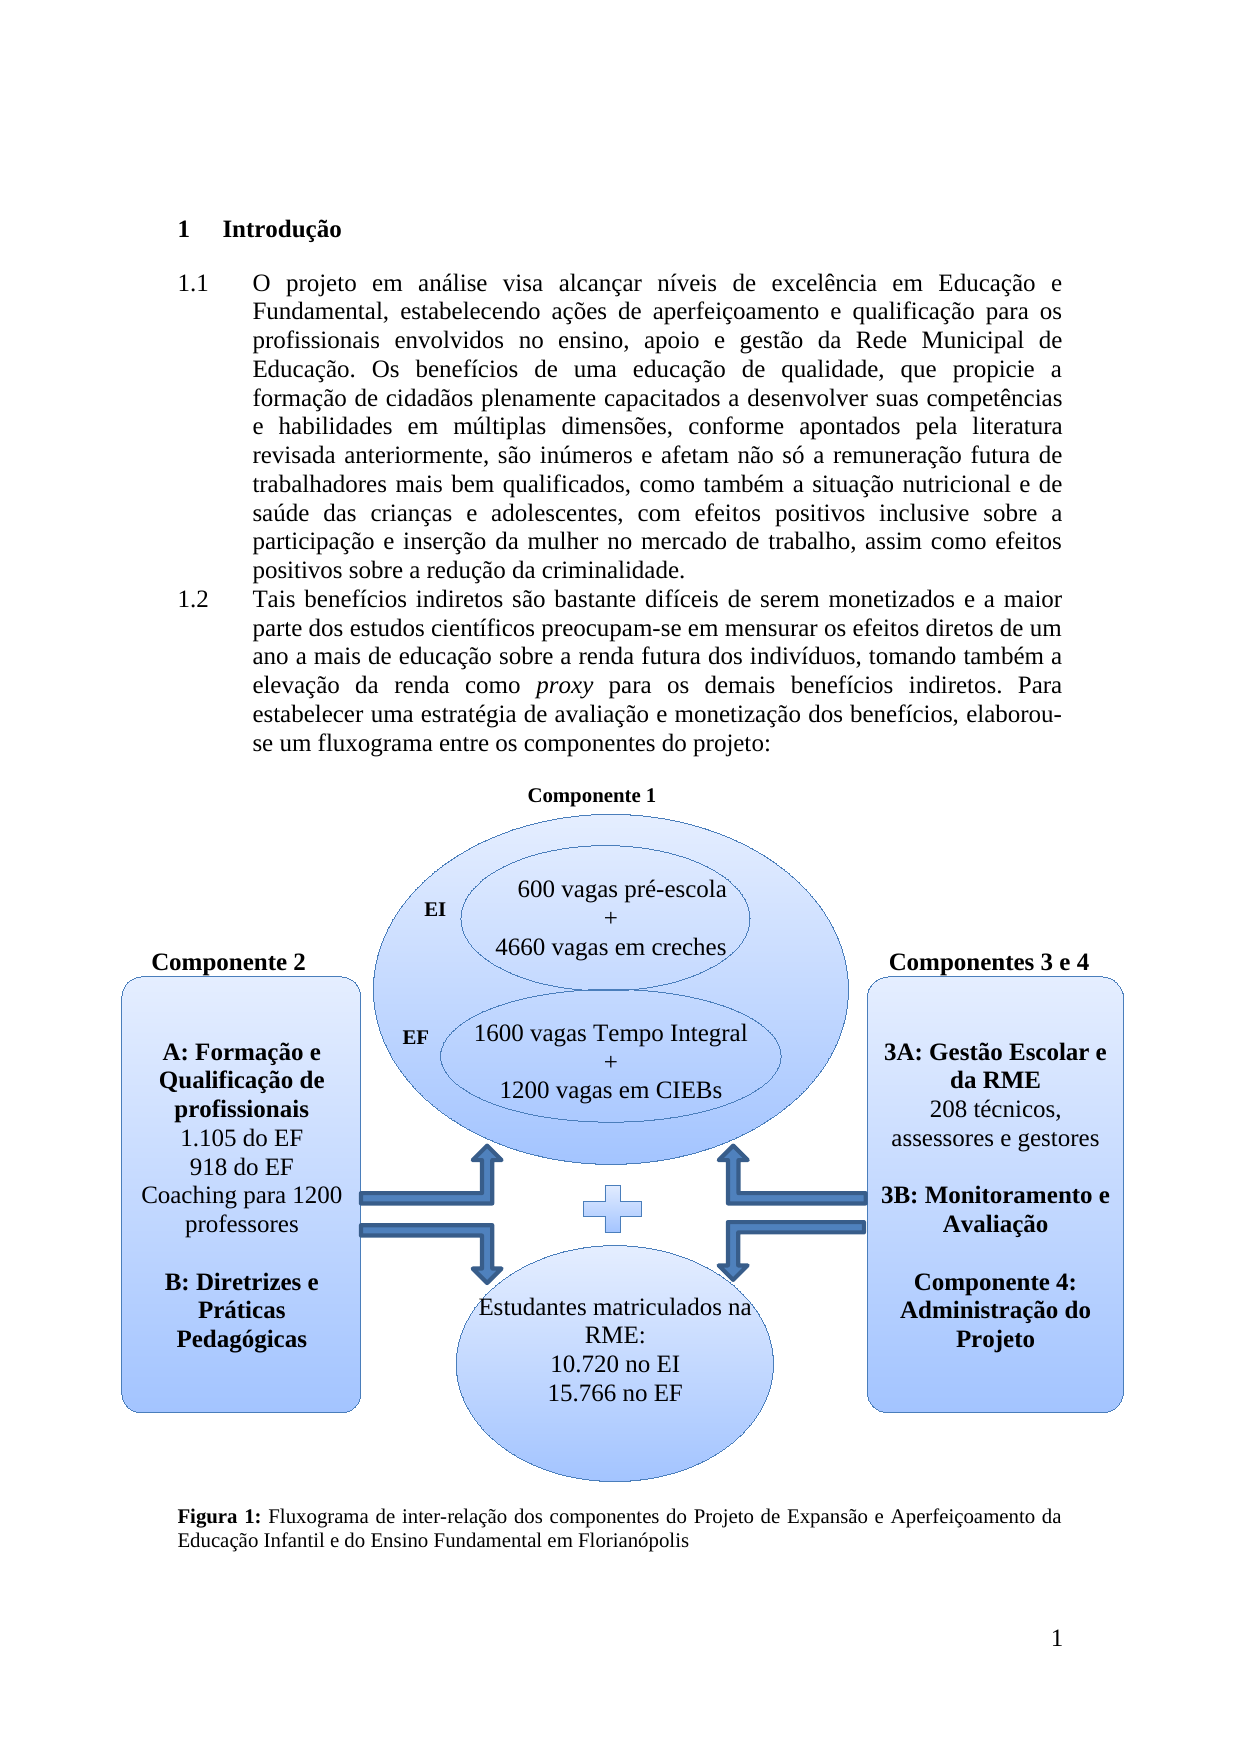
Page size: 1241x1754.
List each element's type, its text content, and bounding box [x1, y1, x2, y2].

list Tais benefícios indiretos são bastante difíceis de serem monetizados e a maior parte dos estudos científicos preocupam-se em mensurar os efeitos diretos de um ano a mais de educação sobre a renda futura dos indivíduos, tomando também a elevação da renda como proxy para os demais benefícios indiretos. Para estabelecer uma estratégia de avaliação e monetização dos benefícios, elaborou-se um fluxograma entre os componentes do projeto: [177, 584, 1063, 756]
text Figura 1: Fluxograma de inter-relação dos componentes do Projeto de Expansão e Aperfeiçoamento da Educação Infantil e do Ensino Fundamental em Florianópolis [177, 1504, 1063, 1552]
subtitle Introdução [177, 214, 1063, 243]
list O projeto em análise visa alcançar níveis de excelência em Educação e Fundamental, estabelecendo ações de aperfeiçoamento e qualificação para os profissionais envolvidos no ensino, apoio e gestão da Rede Municipal de Educação. Os benefícios de uma educação de qualidade, que propicie a formação de cidadãos plenamente capacitados a desenvolver suas competências e habilidades em múltiplas dimensões, conforme apontados pela literatura revisada anteriormente, são inúmeros e afetam não só a remuneração futura de trabalhadores mais bem qualificados, como também a situação nutricional e de saúde das crianças e adolescentes, com efeitos positivos inclusive sobre a participação e inserção da mulher no mercado de trabalho, assim como efeitos positivos sobre a redução da criminalidade. [177, 268, 1063, 584]
